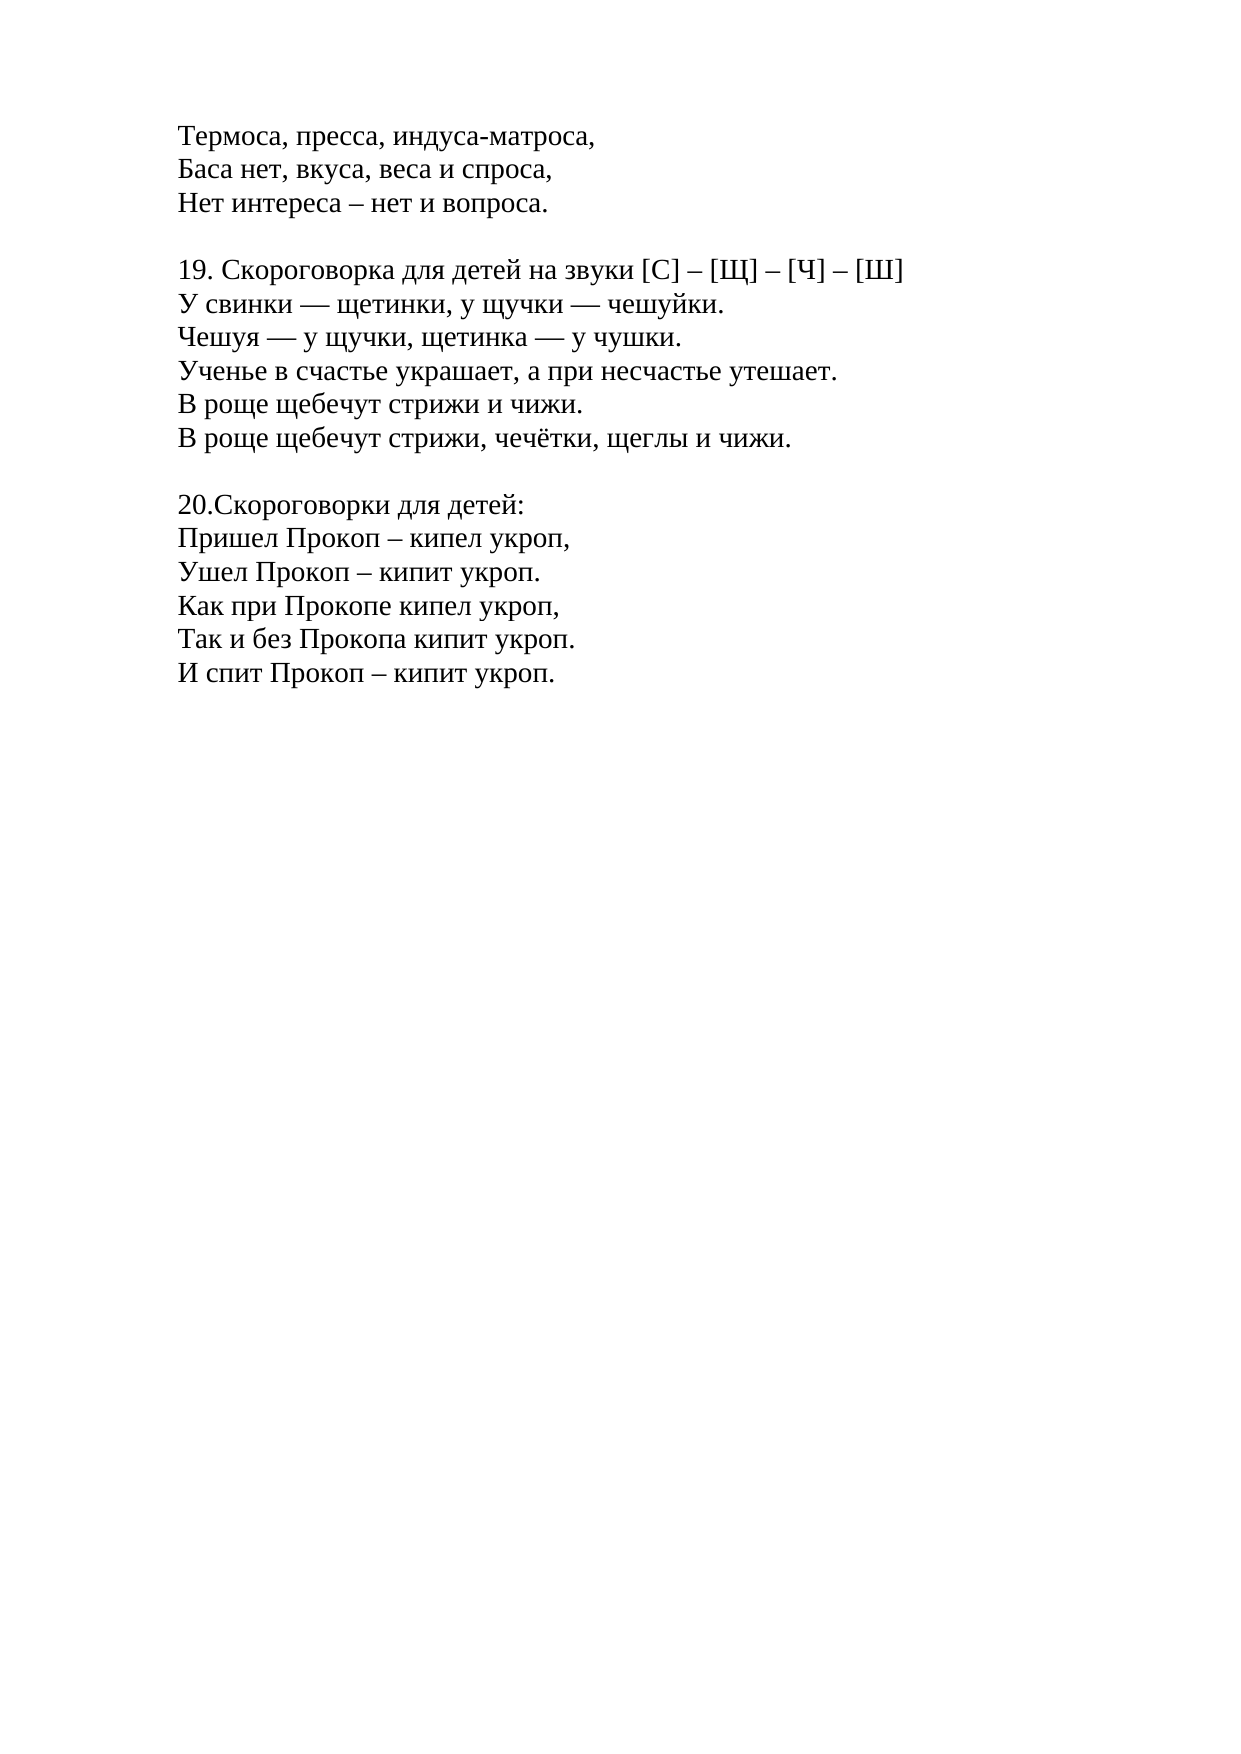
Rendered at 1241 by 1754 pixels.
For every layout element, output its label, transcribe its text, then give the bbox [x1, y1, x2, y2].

text 20.Скороговорки для детей: [177, 487, 1152, 521]
text В роще щебечут стрижи, чечётки, щеглы и чижи. [177, 420, 1152, 453]
text В роще щебечут стрижи и чижи. [177, 386, 1152, 420]
text Термоса, пресса, индуса-матроса, [177, 118, 1152, 152]
text У свинки — щетинки, у щучки — чешуйки. [177, 286, 1152, 319]
text Ученье в счастье украшает, а при несчастье утешает. [177, 353, 1152, 386]
text Пришел Прокоп – кипел укроп, Ушел Прокоп – кипит укроп. Как при Прокопе кипел укроп, Так и без Прокопа кипит укроп. И спит Прокоп – кипит укроп. [541, 521, 1152, 688]
text Нет интереса – нет и вопроса. [177, 185, 1152, 219]
text 19. Скороговорка для детей на звуки [С] – [Щ] – [Ч] – [Ш] [177, 252, 1152, 286]
text Чешуя — у щучки, щетинка — у чушки. [177, 319, 1152, 353]
text Баса нет, вкуса, веса и спроса, [177, 152, 1152, 185]
